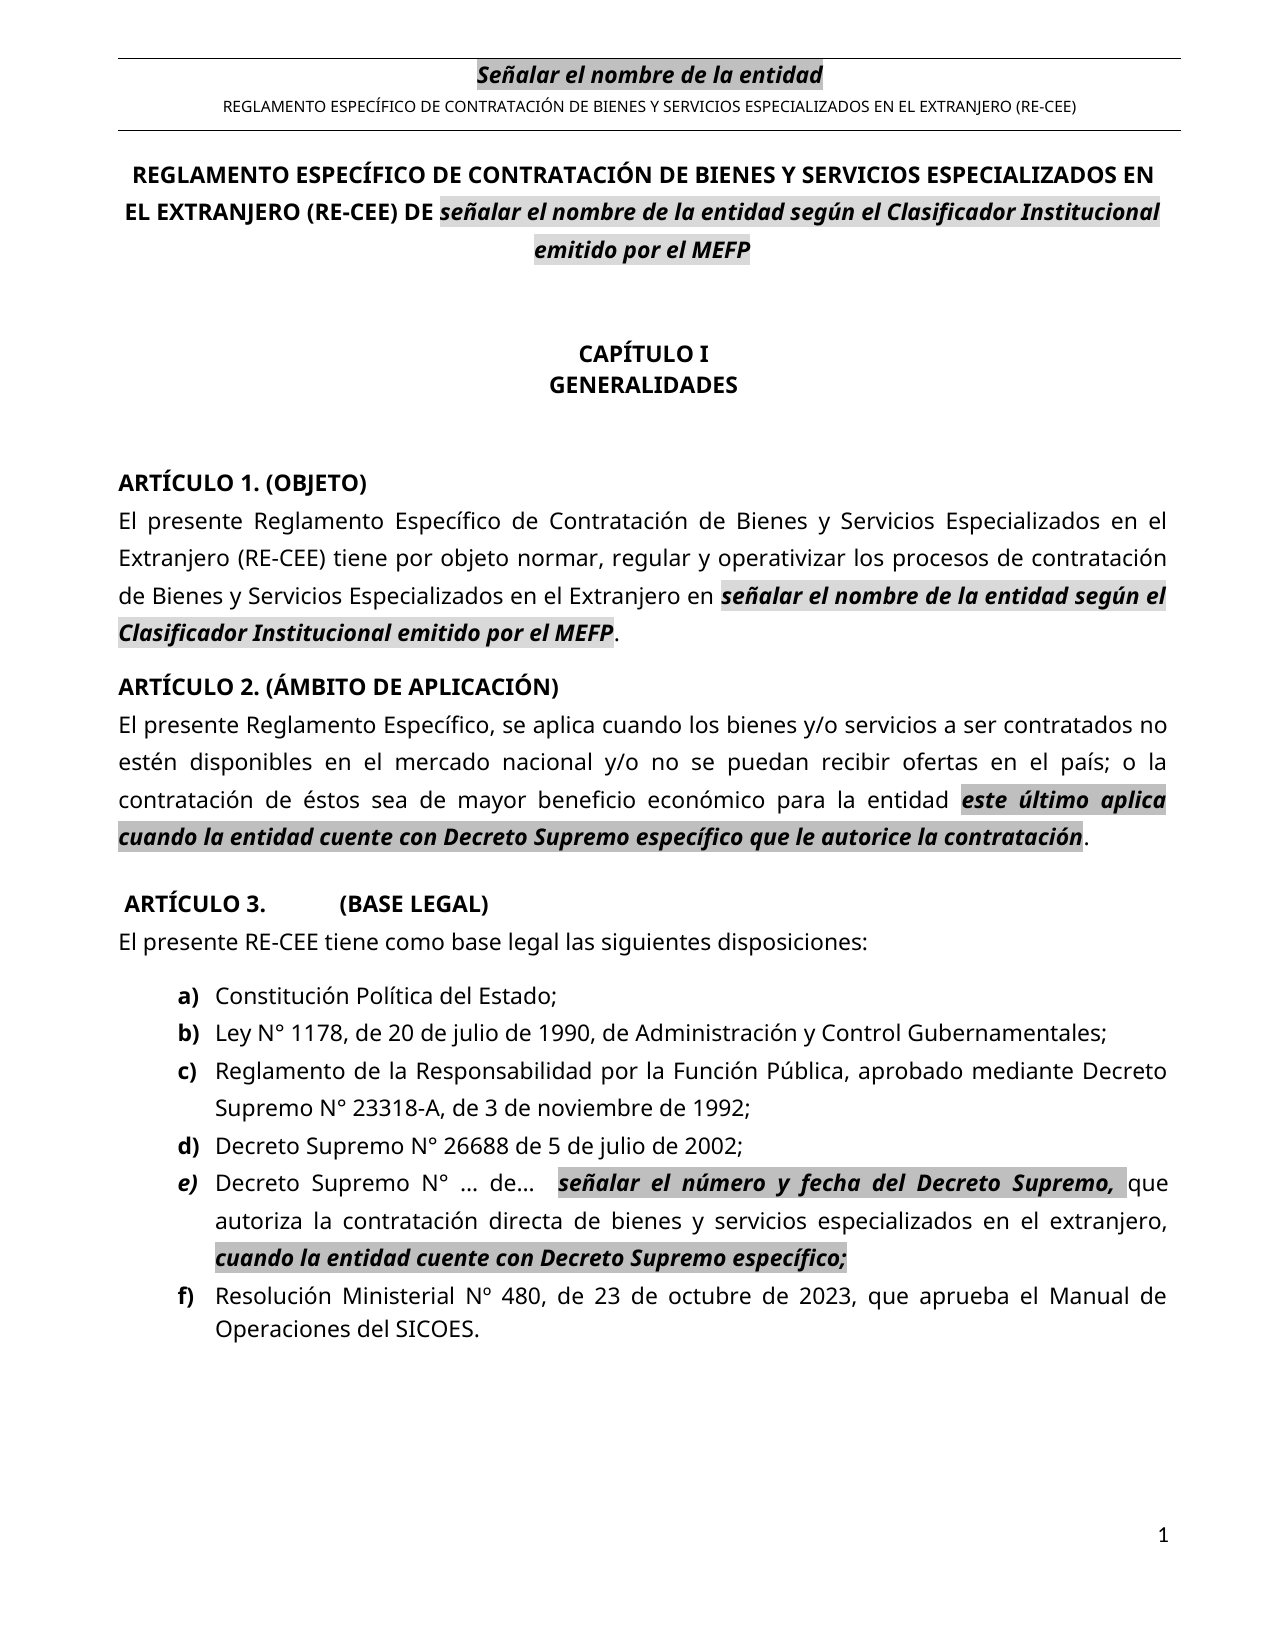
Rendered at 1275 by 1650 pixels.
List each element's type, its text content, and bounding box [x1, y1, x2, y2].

subtitle ARTÍCULO 2. (ÁMBITO DE APLICACIÓN) [118, 671, 1169, 702]
subtitle ARTÍCULO 3. (BASE LEGAL) [118, 888, 1169, 919]
text El presente RE-CEE tiene como base legal las siguientes disposiciones: [118, 925, 1169, 957]
list Decreto Supremo N° … de… señalar el número y fecha del Decreto Supremo, que autoriza la contratación directa de bienes y servicios especializados en el extranjero, cuando la entidad cuente con Decreto Supremo específico; [177, 1167, 1169, 1273]
list Resolución Ministerial Nº 480, de 23 de octubre de 2023, que aprueba el Manual de Operaciones del SICOES. [177, 1279, 1169, 1344]
list Ley N° 1178, de 20 de julio de 1990, de Administración y Control Gubernamentales; [177, 1017, 1169, 1048]
list Decreto Supremo N° 26688 de 5 de julio de 2002; [177, 1129, 1169, 1161]
subtitle REGLAMENTO ESPECÍFICO DE CONTRATACIÓN DE BIENES Y SERVICIOS ESPECIALIZADOS EN EL EXTRANJERO (RE-CEE) DE señalar el nombre de la entidad según el Clasificador Institucional emitido por el MEFP [118, 159, 1169, 265]
text El presente Reglamento Específico, se aplica cuando los bienes y/o servicios a ser contratados no estén disponibles en el mercado nacional y/o no se puedan recibir ofertas en el país; o la contratación de éstos sea de mayor beneficio económico para la entidad este último aplica cuando la entidad cuente con Decreto Supremo específico que le autorice la contratación. [118, 709, 1169, 852]
subtitle GENERALIDADES [118, 369, 1169, 400]
subtitle CAPÍTULO I [118, 338, 1169, 369]
subtitle ARTÍCULO 1. (OBJETO) [118, 467, 1169, 498]
text El presente Reglamento Específico de Contratación de Bienes y Servicios Especializados en el Extranjero (RE-CEE) tiene por objeto normar, regular y operativizar los procesos de contratación de Bienes y Servicios Especializados en el Extranjero en señalar el nombre de la entidad según el Clasificador Institucional emitido por el MEFP. [118, 504, 1169, 648]
list Constitución Política del Estado; [177, 979, 1169, 1011]
list Reglamento de la Responsabilidad por la Función Pública, aprobado mediante Decreto Supremo N° 23318-A, de 3 de noviembre de 1992; [177, 1054, 1169, 1123]
